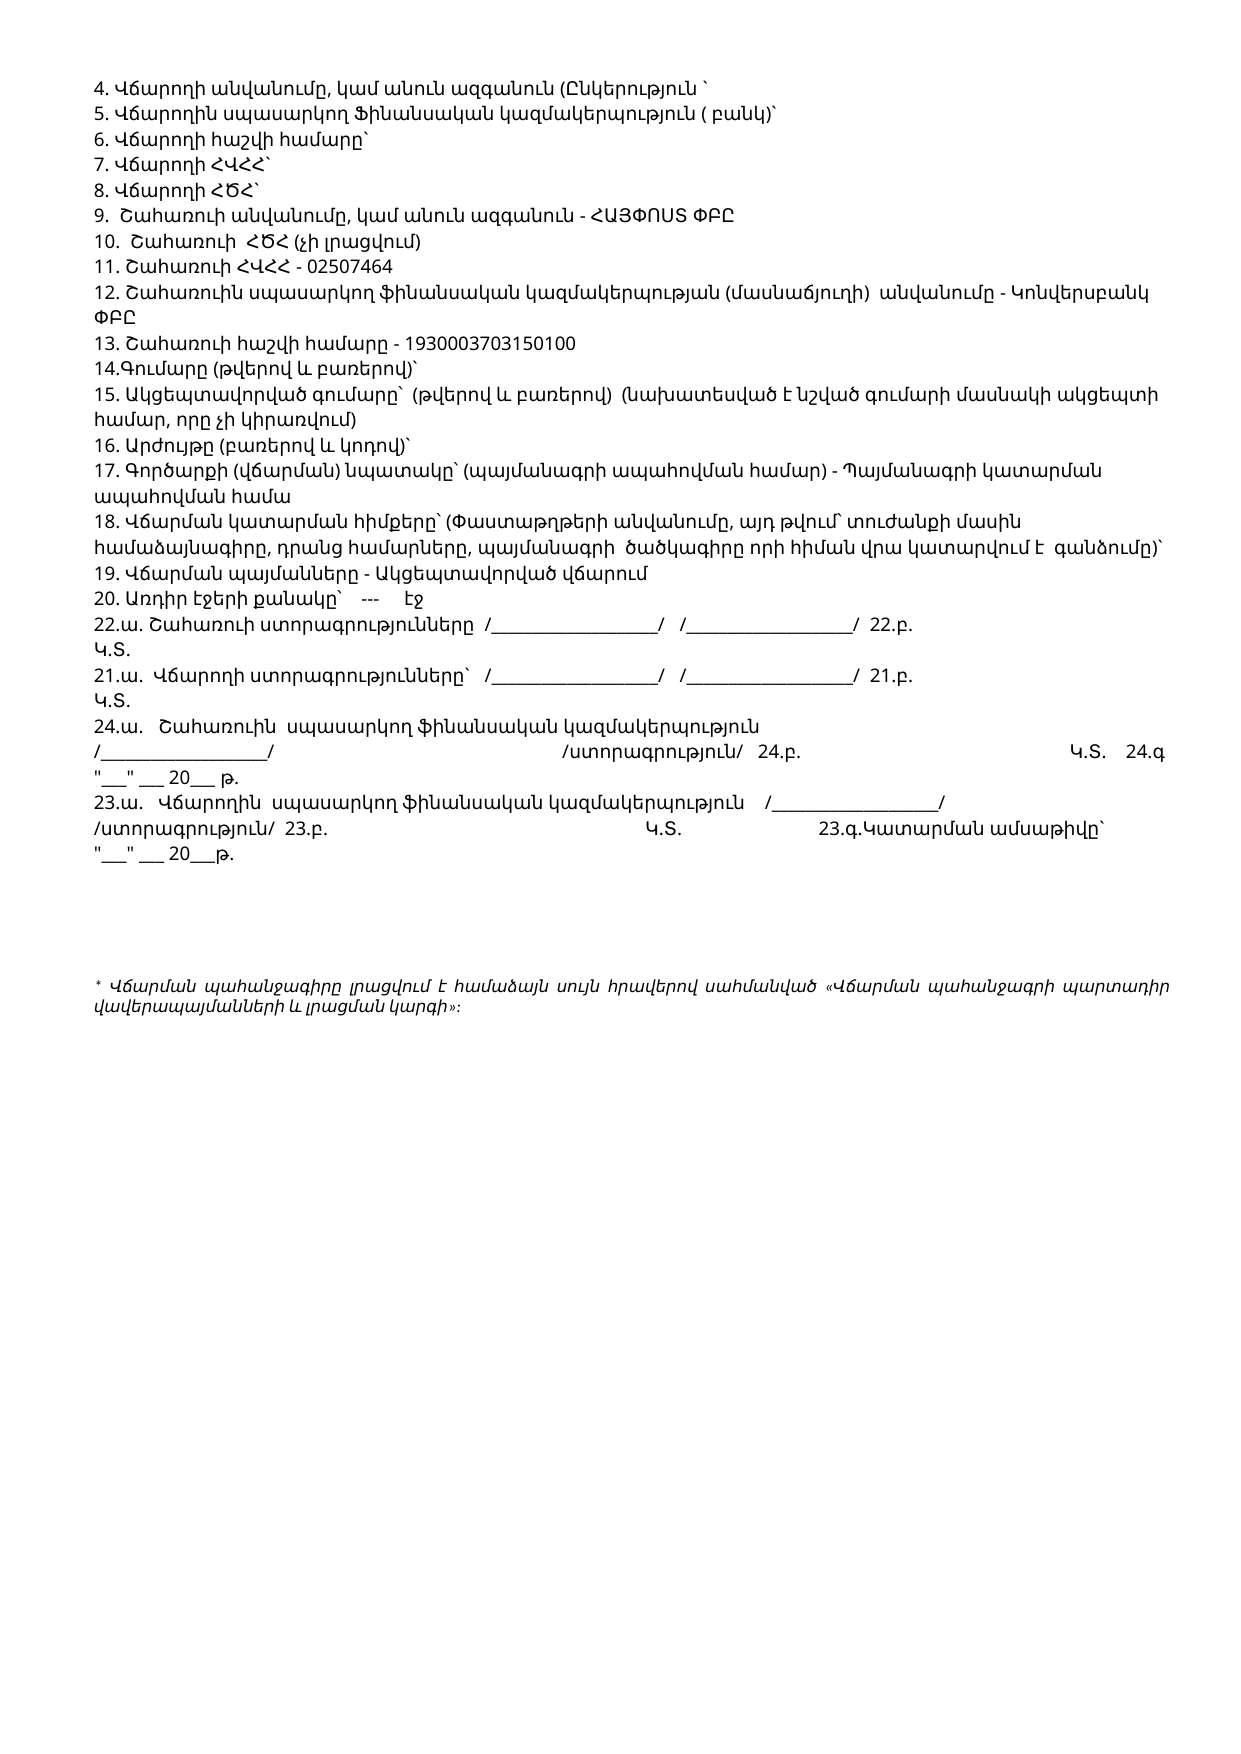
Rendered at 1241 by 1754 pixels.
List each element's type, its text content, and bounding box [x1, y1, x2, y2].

text * Վճարման պահանջագիրը լրացվում է համաձայն սույն հրավերով սահմանված «Վճարման պահանջագրի պարտադիր վավերապայմանների և լրացման կարգի»: [94, 976, 1171, 1017]
